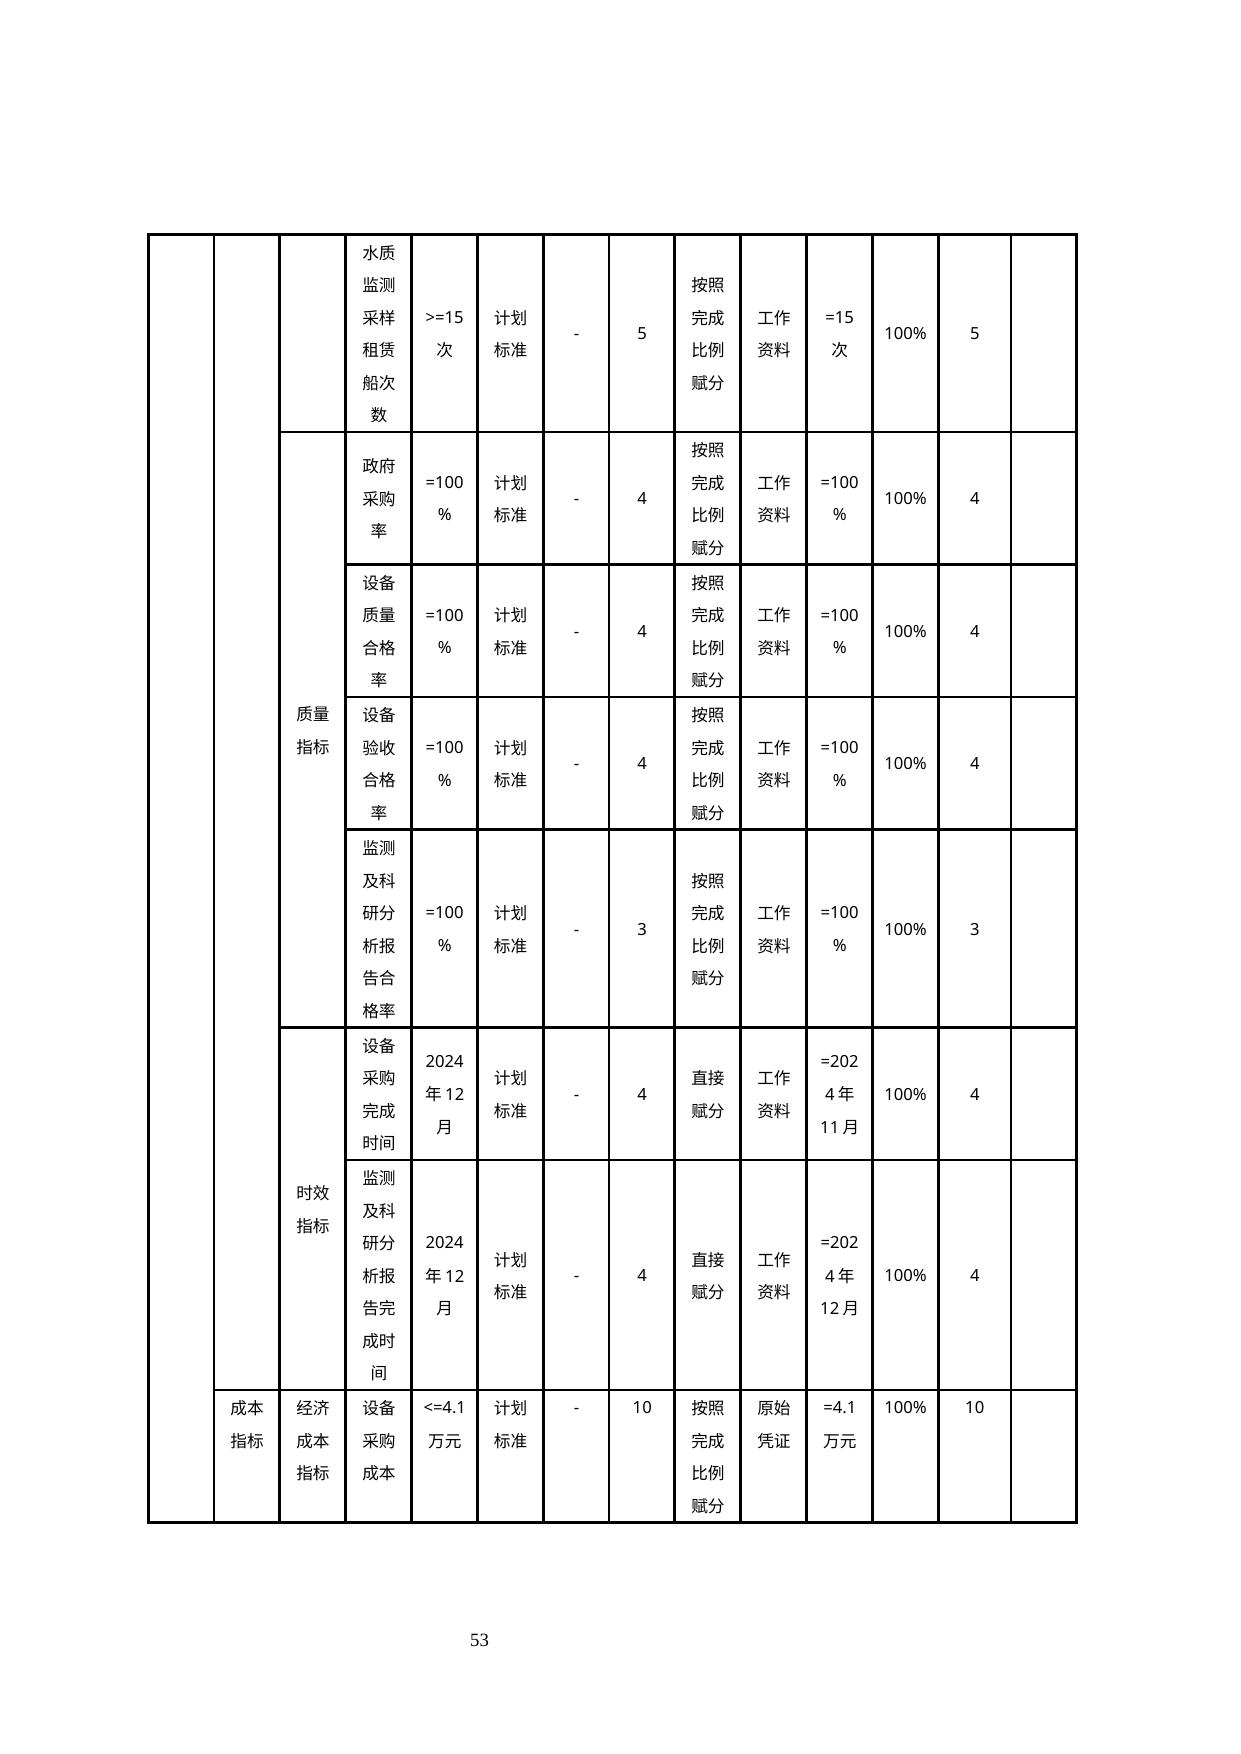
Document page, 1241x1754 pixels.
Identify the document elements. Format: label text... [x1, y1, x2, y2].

table_cell <=4.1万元 [413, 1391, 476, 1521]
table_cell - [545, 1391, 608, 1521]
table_cell 按照完成比例赋分 [676, 1391, 739, 1521]
table_cell 监测及科研分析报告完成时间 [347, 1161, 410, 1389]
table_cell [1012, 698, 1075, 828]
table_cell 计划标准 [479, 566, 542, 696]
table_cell 4 [940, 566, 1010, 696]
table_cell =2024年12月 [808, 1161, 871, 1389]
table_cell =4.1万元 [808, 1391, 871, 1521]
table_cell 4 [610, 433, 673, 563]
table_cell - [545, 566, 608, 696]
table_cell 5 [610, 236, 673, 431]
table_cell =100% [413, 433, 476, 563]
table_cell 政府采购率 [347, 433, 410, 563]
table_cell =100% [413, 566, 476, 696]
table_cell 设备采购完成时间 [347, 1029, 410, 1158]
table_cell 2024年12月 [413, 1029, 476, 1158]
table_cell =100% [413, 698, 476, 828]
table_cell 经济成本指标 [281, 1391, 344, 1521]
table_cell - [545, 698, 608, 828]
table_cell 成本指标 [215, 1391, 278, 1521]
table_cell 工作资料 [742, 831, 805, 1026]
table_cell 10 [940, 1391, 1010, 1521]
table_cell 工作资料 [742, 1029, 805, 1158]
table_cell 工作资料 [742, 566, 805, 696]
table_cell 4 [610, 1029, 673, 1158]
table_cell [1012, 433, 1075, 563]
table_cell =100% [808, 831, 871, 1026]
table_cell 直接赋分 [676, 1161, 739, 1389]
table_cell 100% [874, 1161, 937, 1389]
table_cell 计划标准 [479, 236, 542, 431]
table_cell 计划标准 [479, 698, 542, 828]
table_cell =100% [413, 831, 476, 1026]
table_cell 10 [610, 1391, 673, 1521]
table_cell 设备验收合格率 [347, 698, 410, 828]
table_cell 100% [874, 433, 937, 563]
table_cell 原始凭证 [742, 1391, 805, 1521]
table_cell 计划标准 [479, 1029, 542, 1158]
table_cell 4 [940, 433, 1010, 563]
table_cell [1012, 831, 1075, 1026]
table_cell 直接赋分 [676, 1029, 739, 1158]
table_cell - [545, 1161, 608, 1389]
table_cell 100% [874, 1029, 937, 1158]
table_cell 100% [874, 566, 937, 696]
table_cell 100% [874, 698, 937, 828]
table_cell 工作资料 [742, 433, 805, 563]
table_cell 4 [940, 698, 1010, 828]
table_cell =100% [808, 433, 871, 563]
table_cell 设备采购成本 [347, 1391, 410, 1521]
table_cell 时效指标 [281, 1029, 344, 1389]
table_cell 设备质量合格率 [347, 566, 410, 696]
table_cell 按照完成比例赋分 [676, 698, 739, 828]
table_cell 计划标准 [479, 1391, 542, 1521]
table_cell 100% [874, 1391, 937, 1521]
table_cell =2024年11月 [808, 1029, 871, 1158]
table_cell 2024年12月 [413, 1161, 476, 1389]
table_cell 4 [610, 1161, 673, 1389]
table_cell 按照完成比例赋分 [676, 433, 739, 563]
table_cell - [545, 1029, 608, 1158]
table_cell [1012, 1161, 1075, 1389]
table_cell 按照完成比例赋分 [676, 236, 739, 431]
table_cell 工作资料 [742, 236, 805, 431]
table_cell 工作资料 [742, 698, 805, 828]
table_cell 100% [874, 236, 937, 431]
table_cell 4 [610, 566, 673, 696]
table_cell 计划标准 [479, 831, 542, 1026]
table_cell 工作资料 [742, 1161, 805, 1389]
table_cell 计划标准 [479, 433, 542, 563]
table_cell =100% [808, 566, 871, 696]
table_cell 监测及科研分析报告合格率 [347, 831, 410, 1026]
table_cell 水质监测采样租赁船次数 [347, 236, 410, 431]
table_cell 100% [874, 831, 937, 1026]
table_cell 3 [940, 831, 1010, 1026]
table_cell 4 [610, 698, 673, 828]
table_cell 4 [940, 1029, 1010, 1158]
table_cell 质量指标 [281, 433, 344, 1026]
table_cell 计划标准 [479, 1161, 542, 1389]
table_cell [1012, 236, 1075, 431]
table_cell 按照完成比例赋分 [676, 566, 739, 696]
table_cell - [545, 433, 608, 563]
table_cell >=15次 [413, 236, 476, 431]
table_cell 4 [940, 1161, 1010, 1389]
table_cell 按照完成比例赋分 [676, 831, 739, 1026]
table_cell =15次 [808, 236, 871, 431]
table_cell 5 [940, 236, 1010, 431]
table_cell [1012, 566, 1075, 696]
table_cell [1012, 1029, 1075, 1158]
table_cell - [545, 236, 608, 431]
table_cell =100% [808, 698, 871, 828]
table_cell - [545, 831, 608, 1026]
table_cell 3 [610, 831, 673, 1026]
table_cell [1012, 1391, 1075, 1521]
